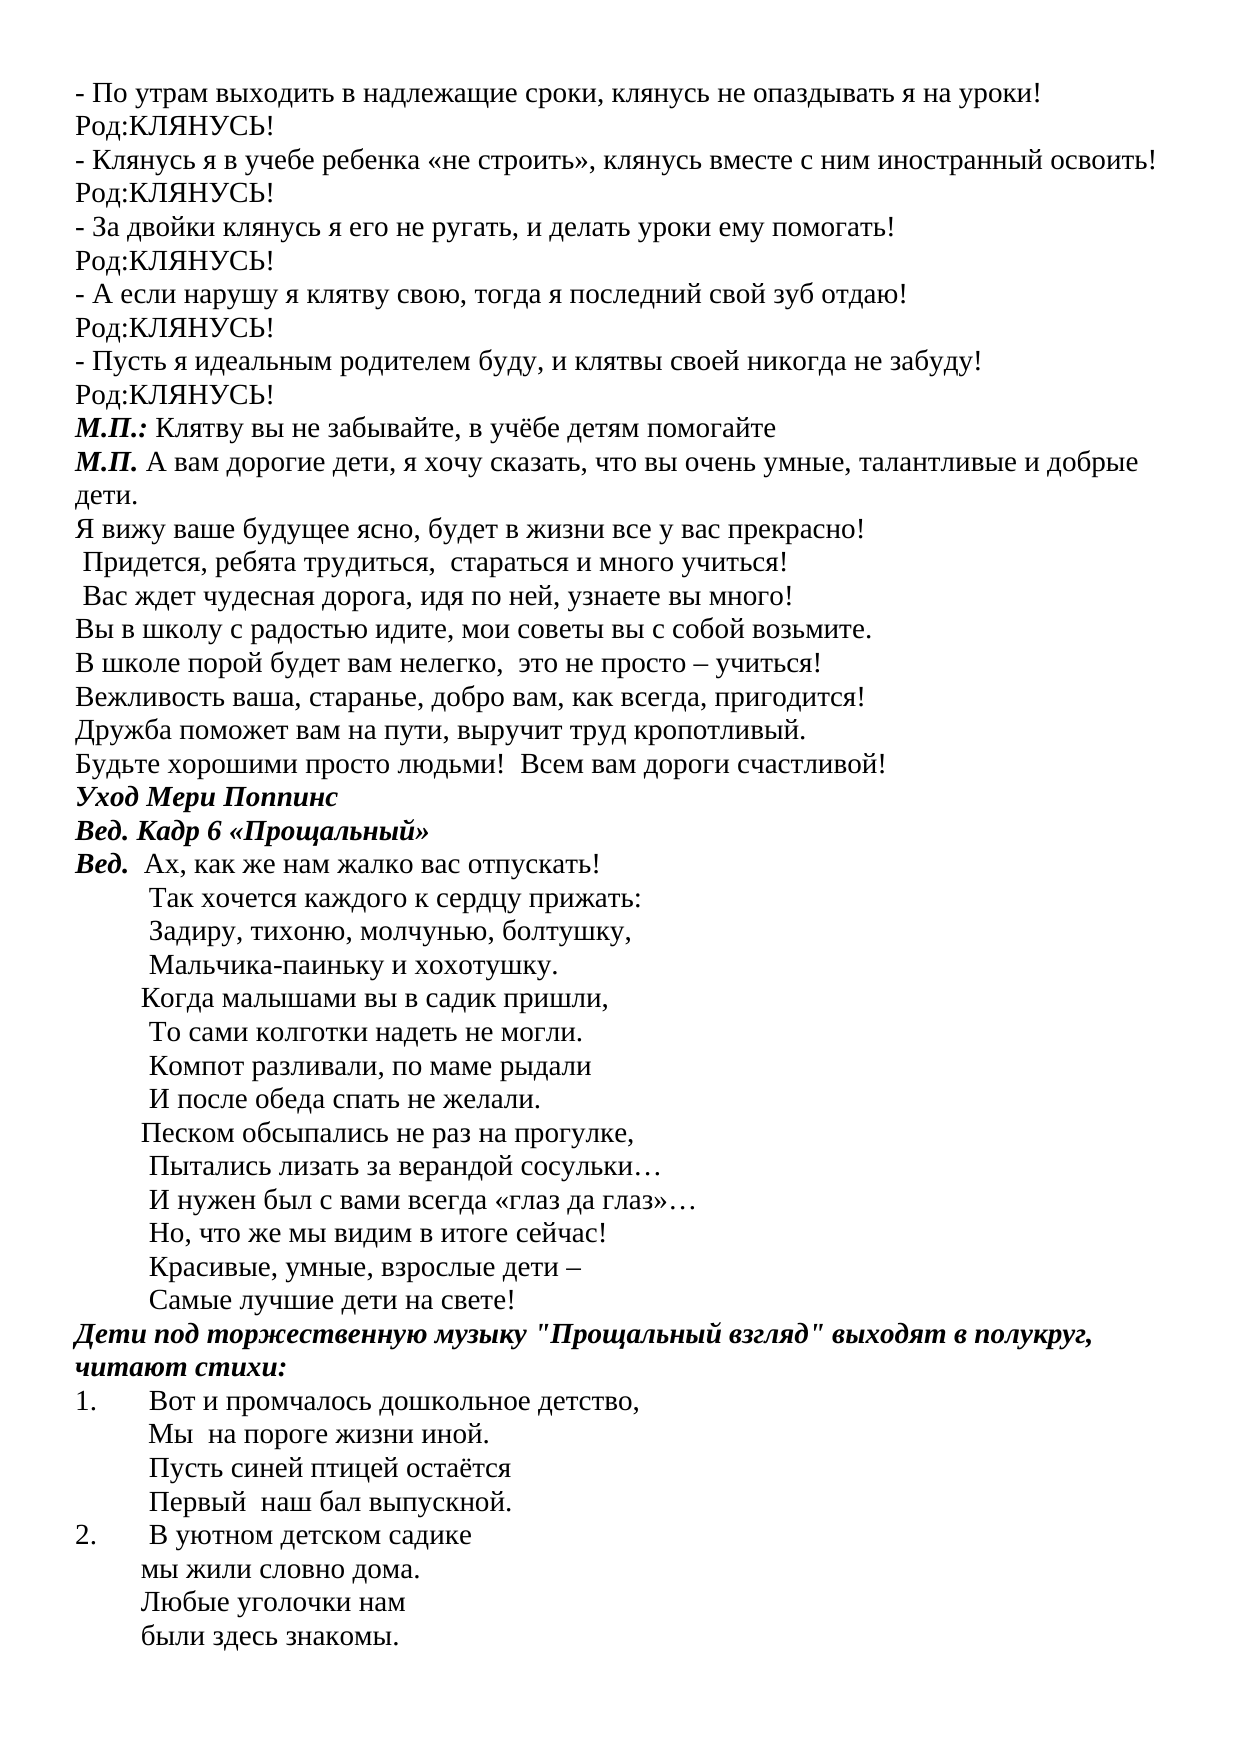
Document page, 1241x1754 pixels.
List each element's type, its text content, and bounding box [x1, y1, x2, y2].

text М.П. А вам дорогие дети, я хочу сказать, что вы очень умные, талантливые и добрые дети. [75, 444, 1165, 511]
text Род:КЛЯНУСЬ! [75, 243, 1165, 276]
text Вы в школу с радостью идите, мои советы вы с собой возьмите. [75, 612, 1165, 645]
text М.П.: Клятву вы не забывайте, в учёбе детям помогайте [75, 410, 1165, 444]
text Род:КЛЯНУСЬ! [75, 310, 1165, 343]
text Так хочется каждого к сердцу прижать: [75, 880, 1165, 913]
text 2. В уютном детском садике [75, 1517, 1165, 1551]
text Род:КЛЯНУСЬ! [75, 377, 1165, 410]
text Придется, ребята трудиться, стараться и много учиться! [75, 544, 1165, 578]
text Самые лучшие дети на свете! [75, 1282, 1165, 1316]
text Я вижу ваше будущее ясно, будет в жизни все у вас прекрасно! [75, 511, 1165, 544]
text Но, что же мы видим в итоге сейчас! [75, 1215, 1165, 1249]
text Пусть синей птицей остаётся [75, 1450, 1165, 1484]
text - Клянусь я в учебе ребенка «не строить», клянусь вместе с ним иностранный освоить! [75, 142, 1165, 176]
text Уход Мери Поппинс [75, 779, 1165, 813]
text мы жили словно дома. [75, 1551, 1165, 1584]
text Мальчика-паиньку и хохотушку. [75, 947, 1165, 981]
text В школе порой будет вам нелегко, это не просто – учиться! [75, 645, 1165, 679]
text Компот разливали, по маме рыдали [75, 1048, 1165, 1081]
text Род:КЛЯНУСЬ! [75, 108, 1165, 142]
text Дружба поможет вам на пути, выручит труд кропотливый. [75, 712, 1165, 746]
text Когда малышами вы в садик пришли, [75, 981, 1165, 1014]
text Мы на пороге жизни иной. [75, 1417, 1165, 1450]
text - По утрам выходить в надлежащие сроки, клянусь не опаздывать я на уроки! [75, 75, 1165, 108]
text Вежливость ваша, старанье, добро вам, как всегда, пригодится! [75, 679, 1165, 712]
text Дети под торжественную музыку "Прощальный взгляд" выходят в полукруг, читают стихи: [75, 1316, 1165, 1383]
text Вас ждет чудесная дорога, идя по ней, узнаете вы много! [75, 578, 1165, 612]
text - За двойки клянусь я его не ругать, и делать уроки ему помогать! [75, 209, 1165, 243]
text Пытались лизать за верандой сосульки… [75, 1148, 1165, 1182]
text - А если нарушу я клятву свою, тогда я последний свой зуб отдаю! [75, 276, 1165, 310]
text И после обеда спать не желали. [75, 1081, 1165, 1115]
text - Пусть я идеальным родителем буду, и клятвы своей никогда не забуду! [75, 343, 1165, 377]
text Вед. Ах, как же нам жалко вас отпускать! [75, 846, 1165, 880]
text Красивые, умные, взрослые дети – [75, 1249, 1165, 1282]
text Будьте хорошими просто людьми! Всем вам дороги счастливой! [75, 746, 1165, 779]
text Любые уголочки нам [75, 1584, 1165, 1618]
text То сами колготки надеть не могли. [75, 1014, 1165, 1048]
text Задиру, тихоню, молчунью, болтушку, [75, 913, 1165, 947]
text Вед. Кадр 6 «Прощальный» [75, 813, 1165, 846]
text Песком обсыпались не раз на прогулке, [75, 1115, 1165, 1148]
text И нужен был с вами всегда «глаз да глаз»… [75, 1182, 1165, 1215]
text были здесь знакомы. [75, 1618, 1165, 1651]
text Род:КЛЯНУСЬ! [75, 176, 1165, 209]
text 1. Вот и промчалось дошкольное детство, [75, 1383, 1165, 1417]
text Первый наш бал выпускной. [75, 1484, 1165, 1517]
